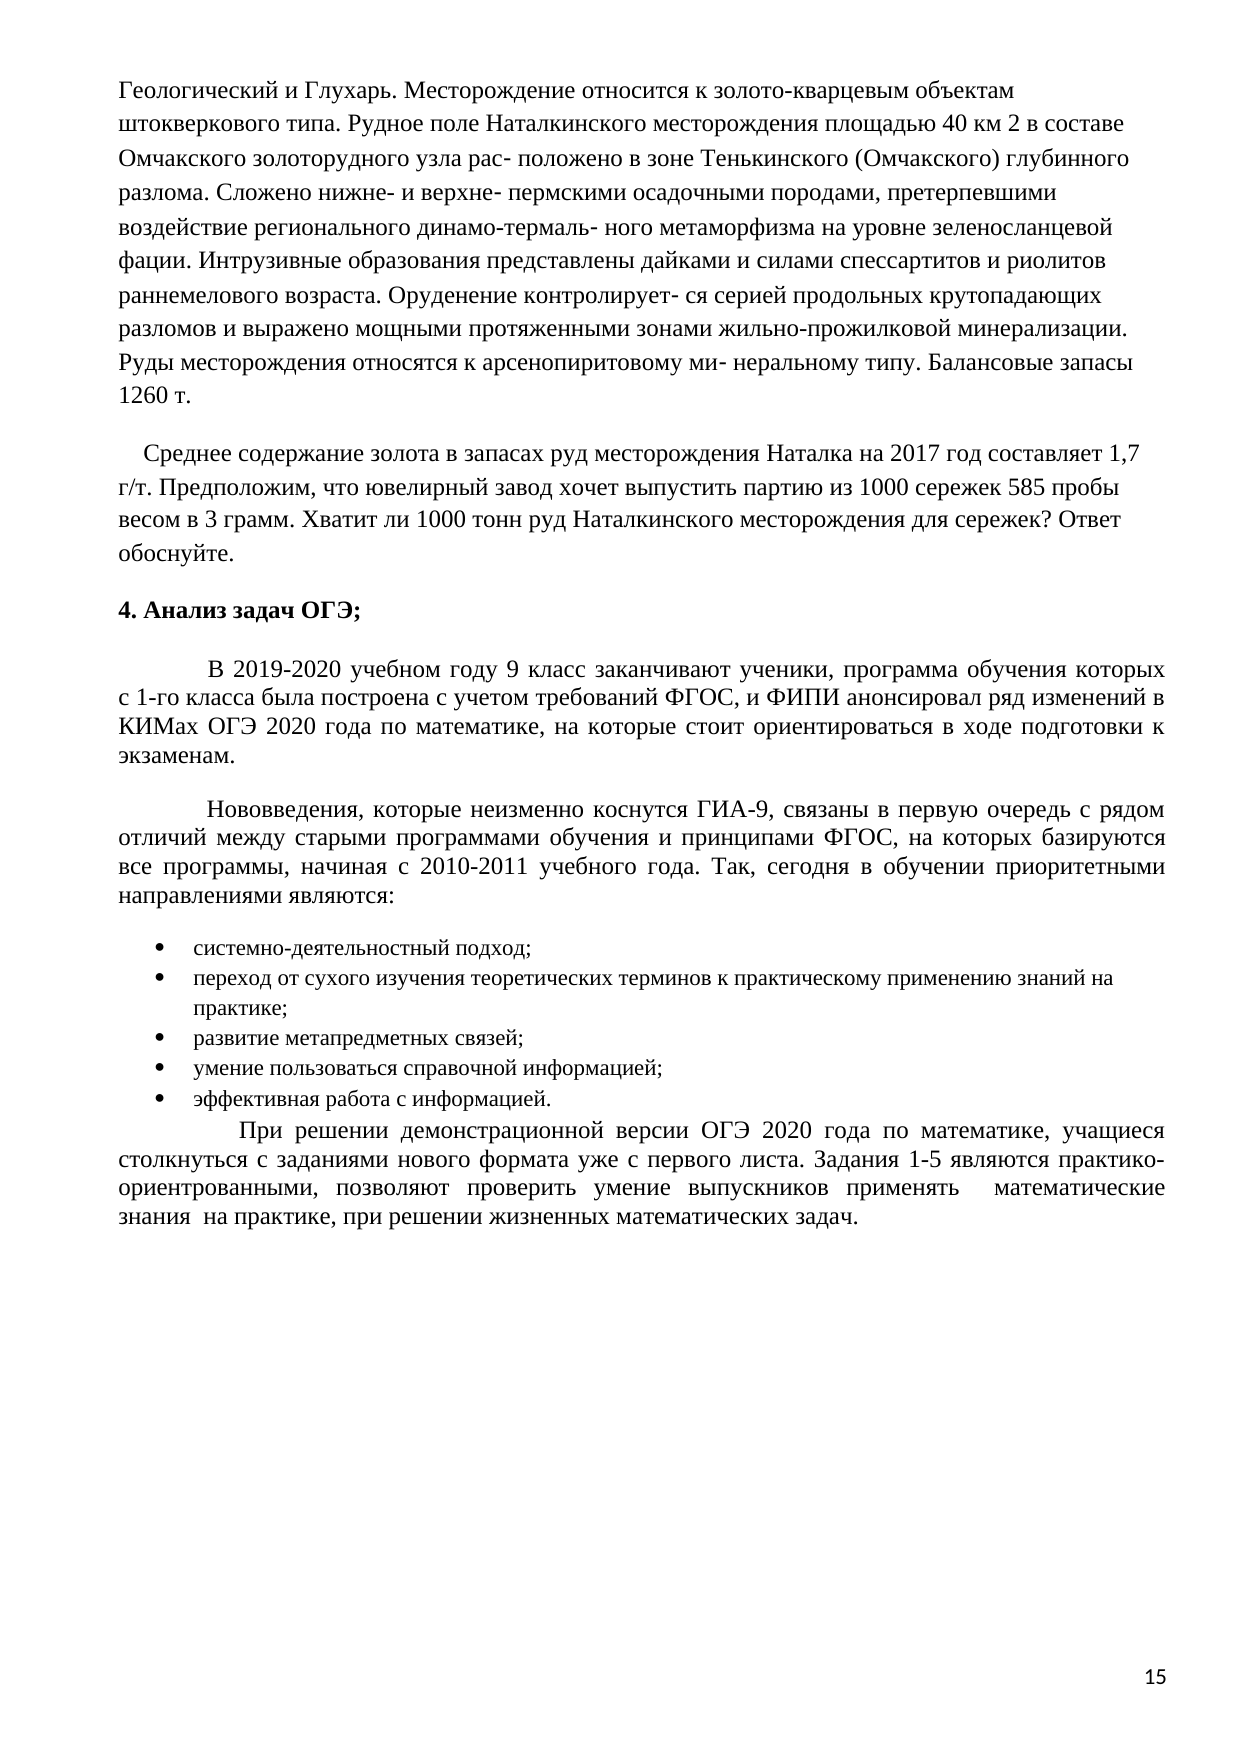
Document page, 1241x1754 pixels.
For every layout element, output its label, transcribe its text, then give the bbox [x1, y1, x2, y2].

text Среднее содержание золота в запасах руд месторождения Наталка на 2017 год составляет 1,7 г/т. Предположим, что ювелирный завод хочет выпустить партию из 1000 сережек 585 пробы весом в 3 грамм. Хватит ли 1000 тонн руд Наталкинского месторождения для сережек? Ответ обоснуйте. [118, 438, 1167, 566]
text При решении демонстрационной версии ОГЭ 2020 года по математике, учащиеся столкнуться с заданиями нового формата уже с первого листа. Задания 1-5 являются практико-ориентрованными, позволяют проверить умение выпускников применять математические знания на практике, при решении жизненных математических задач. [118, 1115, 1167, 1230]
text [118, 75, 1167, 409]
text В 2019-2020 учебном году 9 класс заканчивают ученики, программа обучения которых с 1-го класса была построена с учетом требований ФГОС, и ФИПИ анонсировал ряд изменений в КИМах ОГЭ 2020 года по математике, на которые стоит ориентироваться в ходе подготовки к экзаменам. [118, 654, 1167, 769]
list системно-деятельностный подход; [156, 934, 1167, 960]
list эффективная работа с информацией. [156, 1085, 1167, 1111]
text 4. Анализ задач ОГЭ; [118, 596, 1167, 624]
list умение пользоваться справочной информацией; [156, 1054, 1167, 1081]
text Нововведения, которые неизменно коснутся ГИА-9, связаны в первую очередь с рядом отличий между старыми программами обучения и принципами ФГОС, на которых базируются все программы, начиная с 2010-2011 учебного года. Так, сегодня в обучении приоритетными направлениями являются: [118, 794, 1167, 909]
list развитие метапредметных связей; [156, 1024, 1167, 1051]
list переход от сухого изучения теоретических терминов к практическому применению знаний на практике; [156, 964, 1167, 1020]
